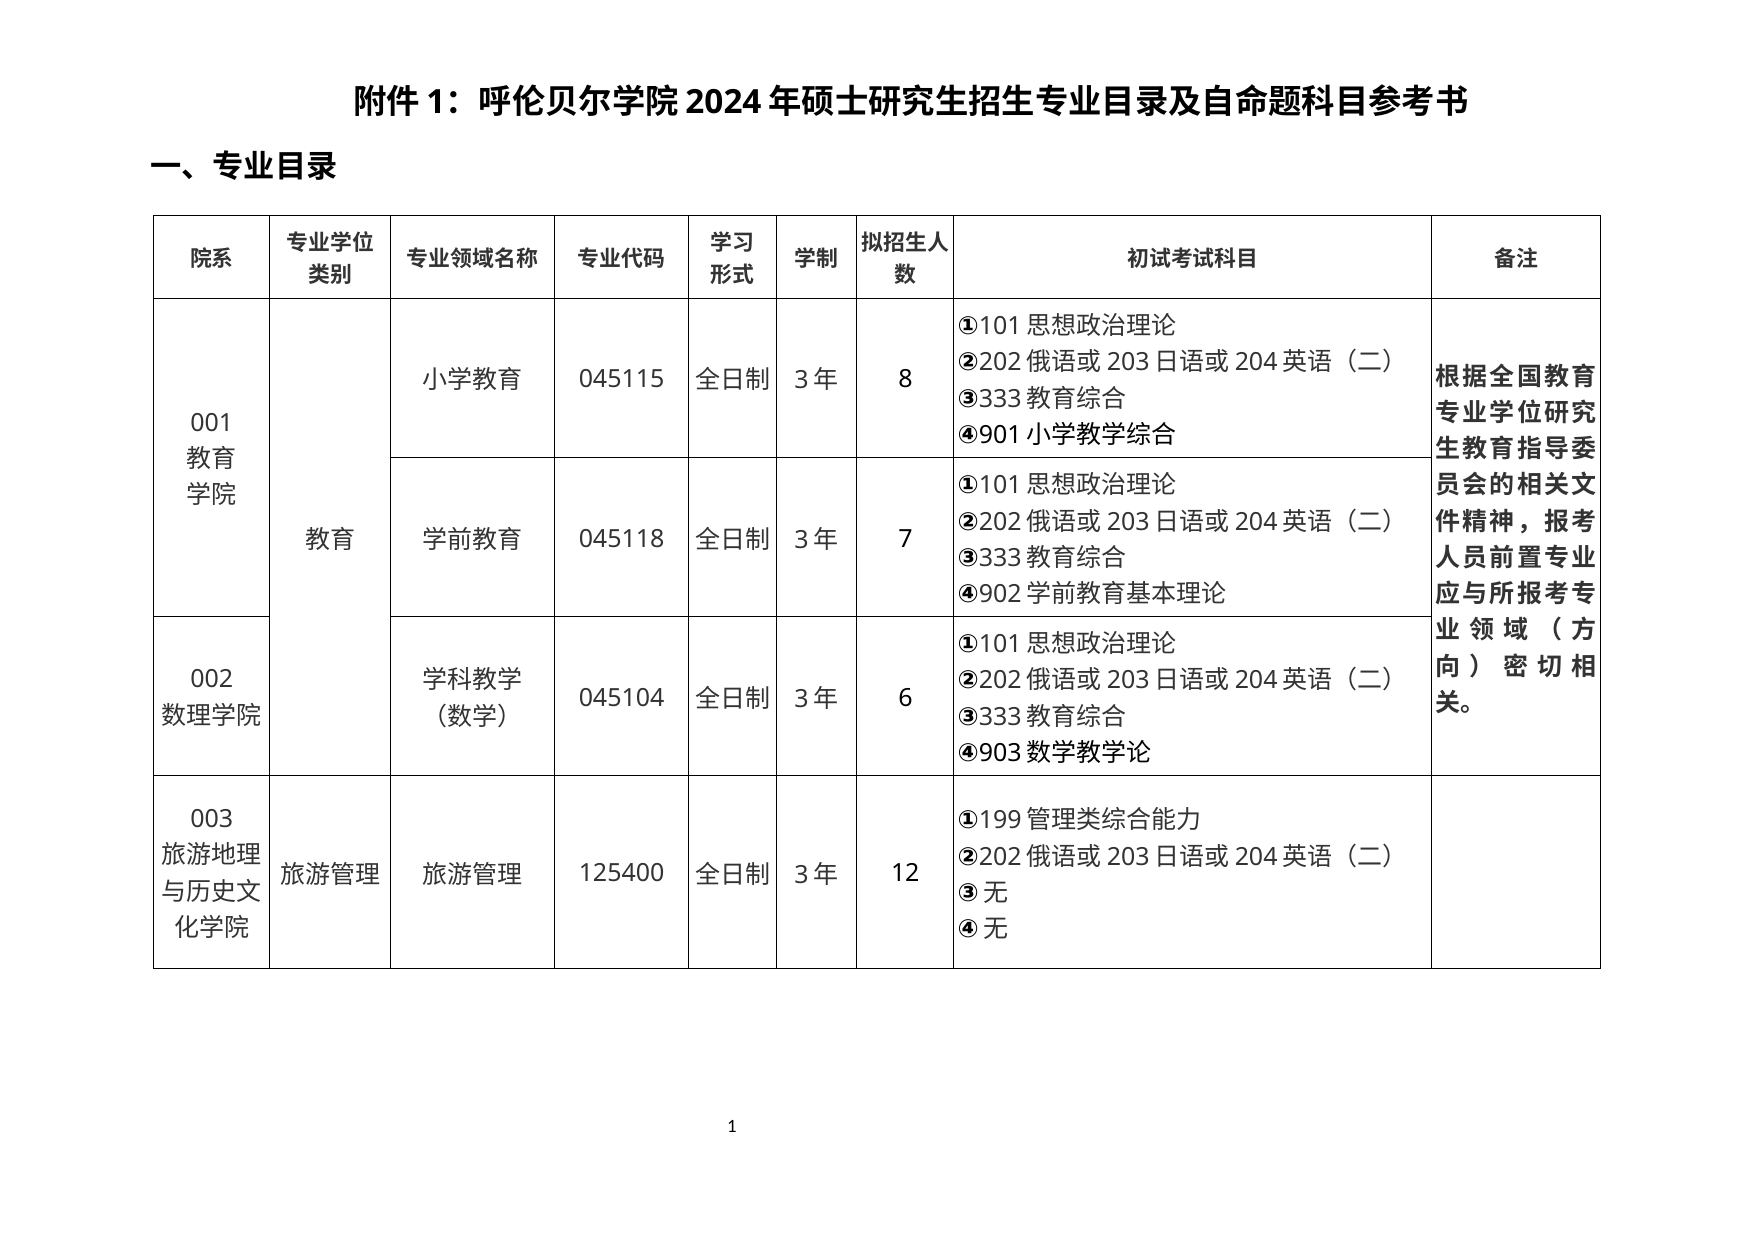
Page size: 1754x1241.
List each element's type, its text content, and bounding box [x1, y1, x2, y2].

table_header 专业领域名称 [391, 216, 554, 298]
table_header 专业学位 类别 [270, 216, 390, 298]
table_header 初试考试科目 [954, 216, 1431, 298]
table_header 拟招生人数 [857, 216, 953, 298]
table_cell 教育 [270, 299, 390, 775]
table_cell [1432, 776, 1600, 968]
table_cell ①101思想政治理论 ②202俄语或203日语或204英语（二） ③333教育综合 ④903数学教学论 [954, 617, 1431, 775]
table_cell 旅游管理 [391, 776, 554, 968]
table_cell 全日制 [689, 776, 776, 968]
table_cell 3年 [777, 617, 856, 775]
table_cell 根据全国教育专业学位研究生教育指导委员会的相关文件精神，报考人员前置专业应与所报考专业领域（方向）密切相关。 [1432, 299, 1600, 775]
table_cell 045115 [555, 299, 688, 457]
table_cell 全日制 [689, 299, 776, 457]
table_header 学习 形式 [689, 216, 776, 298]
table_cell 3年 [777, 776, 856, 968]
table_cell 旅游管理 [270, 776, 390, 968]
table_cell 001 教育 学院 [154, 299, 269, 616]
table_cell ①199管理类综合能力 ②202俄语或203日语或204英语（二） ③无 ④无 [954, 776, 1431, 968]
table_cell 7 [857, 458, 953, 616]
table_cell 全日制 [689, 617, 776, 775]
table_cell 002 数理学院 [154, 617, 269, 775]
table_cell 全日制 [689, 458, 776, 616]
table_cell 045104 [555, 617, 688, 775]
table_cell 12 [857, 776, 953, 968]
table_cell 003 旅游地理与历史文化学院 [154, 776, 269, 968]
table_header 院系 [154, 216, 269, 298]
table_header 专业代码 [555, 216, 688, 298]
table_cell ①101思想政治理论 ②202俄语或203日语或204英语（二） ③333教育综合 ④901小学教学综合 [954, 299, 1431, 457]
table_cell 3年 [777, 458, 856, 616]
text 一、专业目录 [150, 131, 1604, 196]
table_cell 3年 [777, 299, 856, 457]
table_cell 045118 [555, 458, 688, 616]
table_header 备注 [1432, 216, 1600, 298]
table_cell 小学教育 [391, 299, 554, 457]
text 附件1：呼伦贝尔学院2024年硕士研究生招生专业目录及自命题科目参考书 [150, 66, 1604, 131]
table_cell 125400 [555, 776, 688, 968]
table_cell 6 [857, 617, 953, 775]
table_cell 8 [857, 299, 953, 457]
table_header 学制 [777, 216, 856, 298]
table_cell ①101思想政治理论 ②202俄语或203日语或204英语（二） ③333教育综合 ④902学前教育基本理论 [954, 458, 1431, 616]
table_cell 学科教学 （数学） [391, 617, 554, 775]
table_cell 学前教育 [391, 458, 554, 616]
